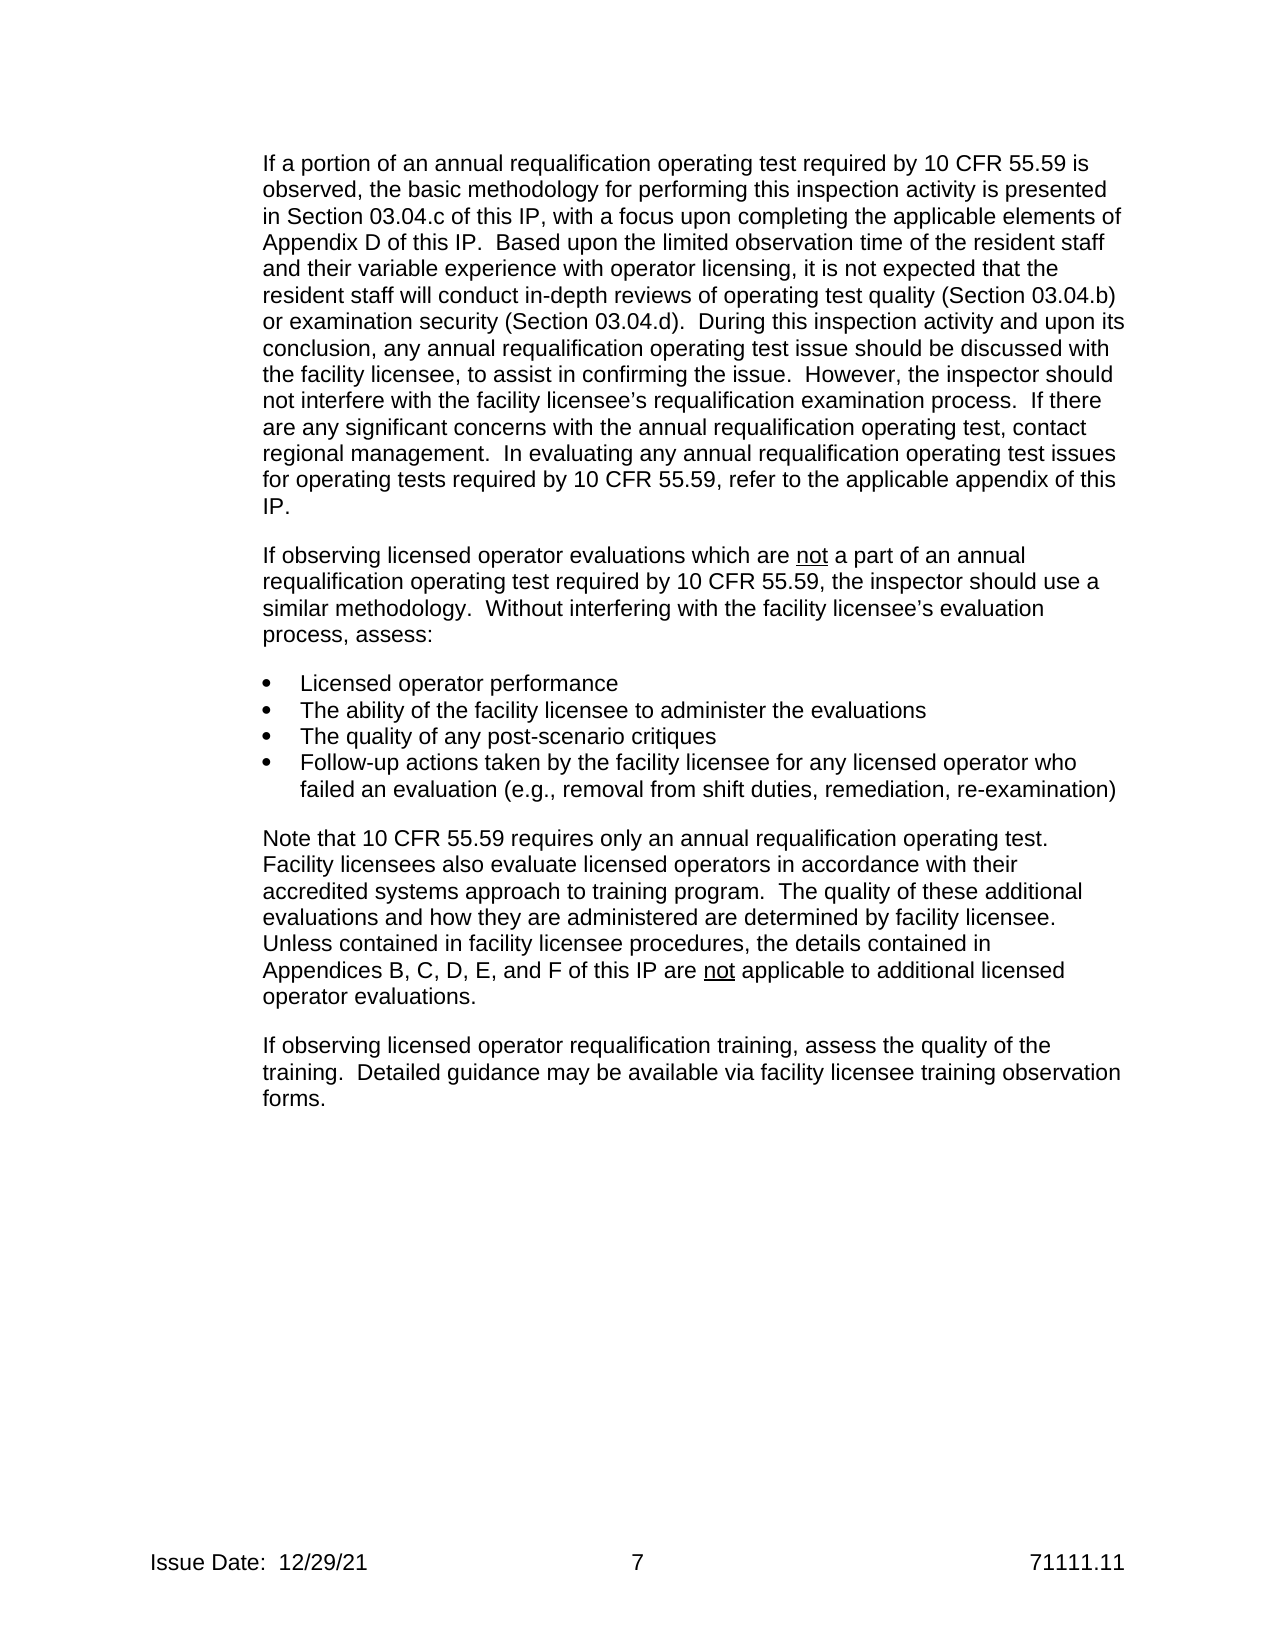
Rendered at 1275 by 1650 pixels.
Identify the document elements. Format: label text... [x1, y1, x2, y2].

list Follow-up actions taken by the facility licensee for any licensed operator who failed an evaluation (e.g., removal from shift duties, remediation, re-examination) [262, 749, 1125, 802]
text Note that 10 CFR 55.59 requires only an annual requalification operating test. Facility licensees also evaluate licensed operators in accordance with their accredited systems approach to training program. The quality of these additional evaluations and how they are administered are determined by facility licensee. Unless contained in facility licensee procedures, the details contained in Appendices B, C, D, E, and F of this IP are not applicable to additional licensed operator evaluations. [262, 825, 1125, 1009]
list The ability of the facility licensee to administer the evaluations [262, 697, 1125, 723]
list Licensed operator performance [262, 670, 1125, 697]
text If observing licensed operator requalification training, assess the quality of the training. Detailed guidance may be available via facility licensee training observation forms. [262, 1032, 1125, 1111]
text If a portion of an annual requalification operating test required by 10 CFR 55.59 is observed, the basic methodology for performing this inspection activity is presented in Section 03.04.c of this IP, with a focus upon completing the applicable elements of Appendix D of this IP. Based upon the limited observation time of the resident staff and their variable experience with operator licensing, it is not expected that the resident staff will conduct in-depth reviews of operating test quality (Section 03.04.b) or examination security (Section 03.04.d). During this inspection activity and upon its conclusion, any annual requalification operating test issue should be discussed with the facility licensee, to assist in confirming the issue. However, the inspector should not interfere with the facility licensee’s requalification examination process. If there are any significant concerns with the annual requalification operating test, contact regional management. In evaluating any annual requalification operating test issues for operating tests required by 10 CFR 55.59, refer to the applicable appendix of this IP. [262, 150, 1125, 519]
text If observing licensed operator evaluations which are not a part of an annual requalification operating test required by 10 CFR 55.59, the inspector should use a similar methodology. Without interfering with the facility licensee’s evaluation process, assess: [262, 542, 1125, 647]
list The quality of any post-scenario critiques [262, 723, 1125, 749]
